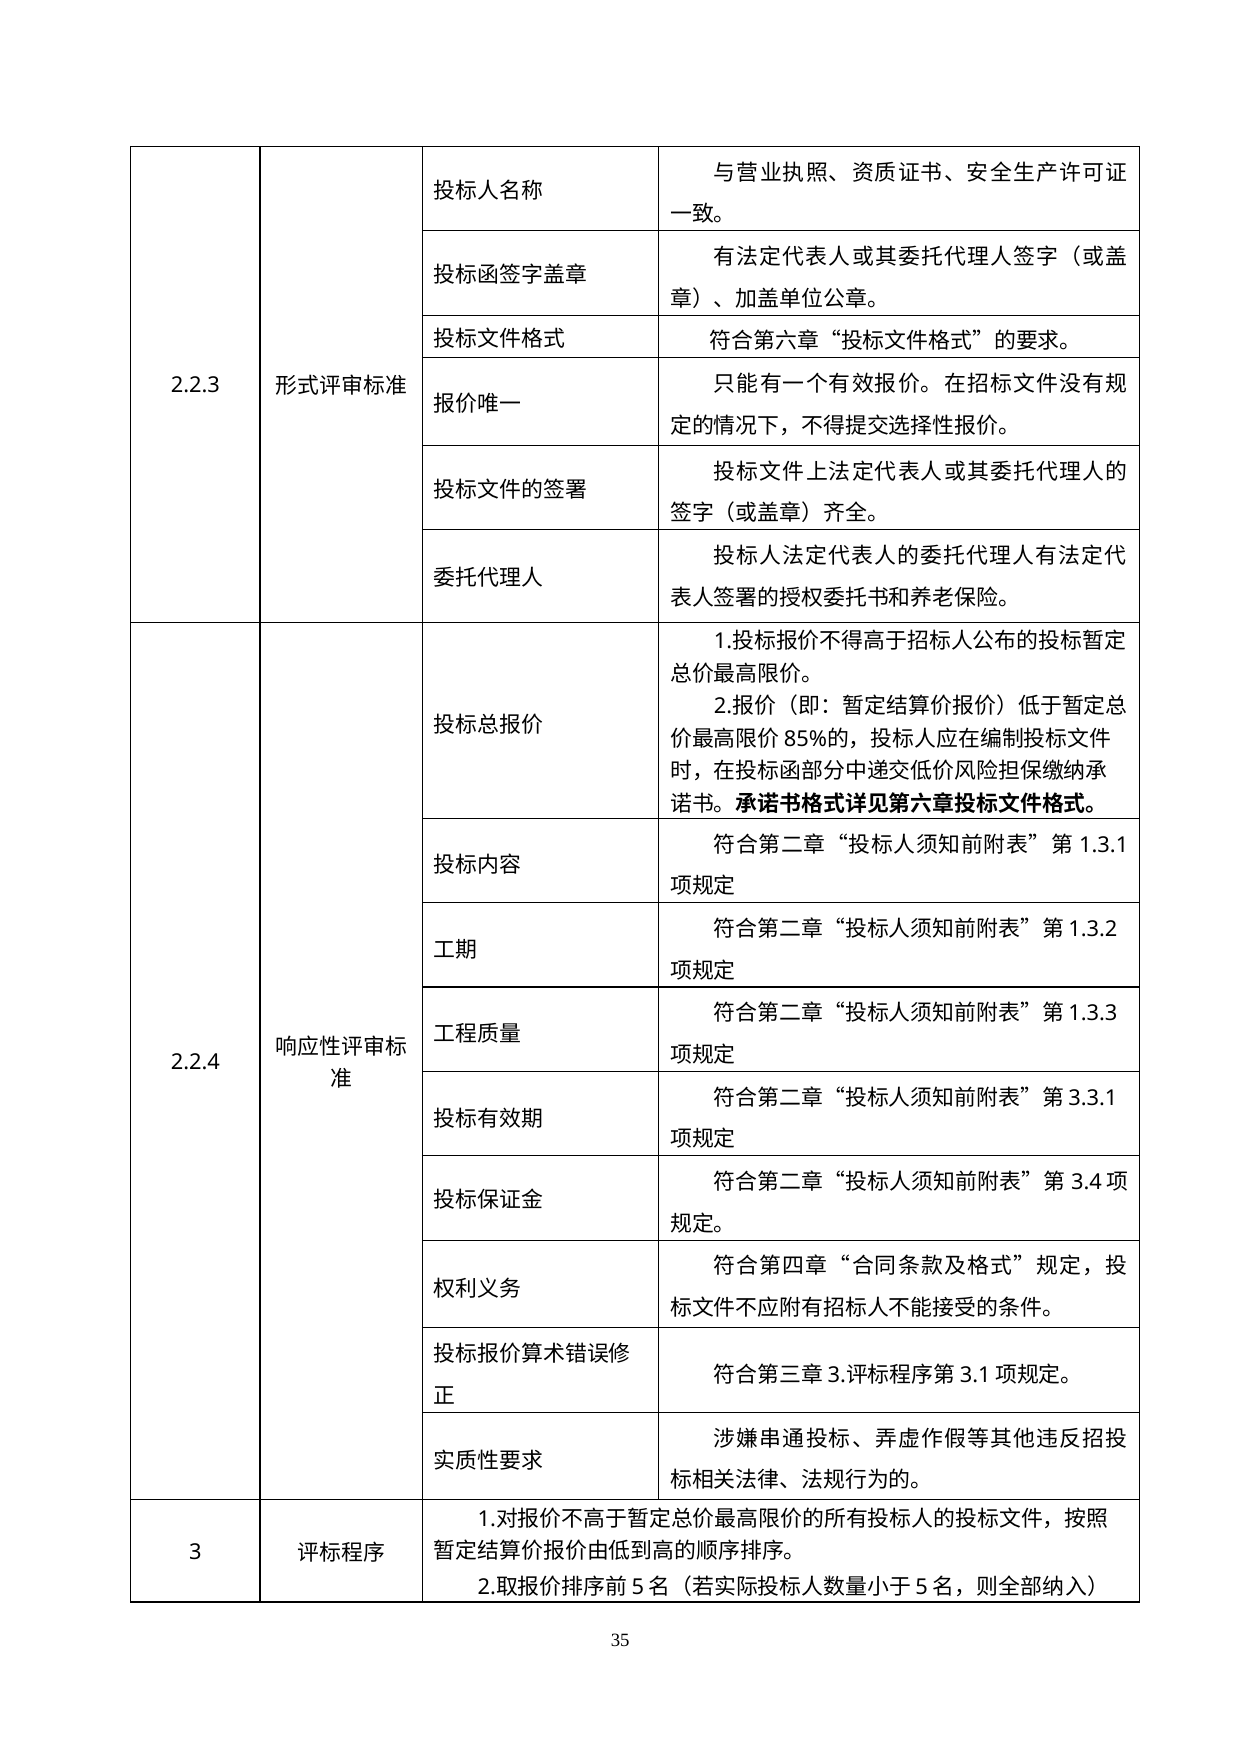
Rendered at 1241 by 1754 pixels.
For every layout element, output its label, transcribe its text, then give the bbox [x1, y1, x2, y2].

table_cell 1.投标报价不得高于招标人公布的投标暂定总价最高限价。 2.报价（即：暂定结算价报价）低于暂定总价最高限价85%的，投标人应在编制投标文件时，在投标函部分中递交低价风险担保缴纳承诺书。承诺书格式详见第六章投标文件格式。 [659, 623, 1139, 818]
table_cell 符合第二章“投标人须知前附表”第1.3.2项规定 [659, 903, 1139, 986]
table_cell 形式评审标准 [261, 147, 422, 622]
table_cell 投标报价算术错误修正 [423, 1328, 658, 1412]
table_cell 投标总报价 [423, 623, 658, 818]
table_cell 投标文件的签署 [423, 446, 658, 529]
table_cell 权利义务 [423, 1241, 658, 1327]
table_cell 符合第二章“投标人须知前附表”第1.3.3项规定 [659, 988, 1139, 1071]
table_cell 投标人名称 [423, 147, 658, 230]
table_cell 评标程序 [261, 1500, 422, 1601]
table_cell 委托代理人 [423, 530, 658, 622]
table_cell 投标有效期 [423, 1072, 658, 1155]
table_cell 投标人法定代表人的委托代理人有法定代表人签署的授权委托书和养老保险。 [659, 530, 1139, 622]
table_cell 投标保证金 [423, 1156, 658, 1239]
table_cell 3 [131, 1500, 259, 1601]
table_cell 投标内容 [423, 819, 658, 902]
table_cell 工程质量 [423, 988, 658, 1071]
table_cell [423, 1500, 1139, 1601]
table_cell 符合第二章“投标人须知前附表”第3.3.1项规定 [659, 1072, 1139, 1155]
table_cell 有法定代表人或其委托代理人签字（或盖章）、加盖单位公章。 [659, 231, 1139, 314]
table_cell 只能有一个有效报价。在招标文件没有规定的情况下，不得提交选择性报价。 [659, 358, 1139, 445]
table_cell 工期 [423, 903, 658, 986]
table_cell 实质性要求 [423, 1413, 658, 1499]
table_cell 符合第二章“投标人须知前附表”第1.3.1项规定 [659, 819, 1139, 902]
table_cell 报价唯一 [423, 358, 658, 445]
table_cell 符合第六章“投标文件格式”的要求。 [659, 316, 1139, 357]
table_cell 投标文件格式 [423, 316, 658, 357]
table_cell 符合第二章“投标人须知前附表”第3.4项规定。 [659, 1156, 1139, 1239]
table_cell 与营业执照、资质证书、安全生产许可证一致。 [659, 147, 1139, 230]
table_cell 投标函签字盖章 [423, 231, 658, 314]
table_cell 2.2.3 [131, 147, 259, 622]
table_cell 响应性评审标准 [261, 623, 422, 1499]
table_cell 符合第四章“合同条款及格式”规定，投标文件不应附有招标人不能接受的条件。 [659, 1241, 1139, 1327]
table_cell 符合第三章3.评标程序第3.1项规定。 [659, 1328, 1139, 1412]
table_cell 涉嫌串通投标、弄虚作假等其他违反招投标相关法律、法规行为的。 [659, 1413, 1139, 1499]
table_cell 投标文件上法定代表人或其委托代理人的签字（或盖章）齐全。 [659, 446, 1139, 529]
table_cell 2.2.4 [131, 623, 259, 1499]
